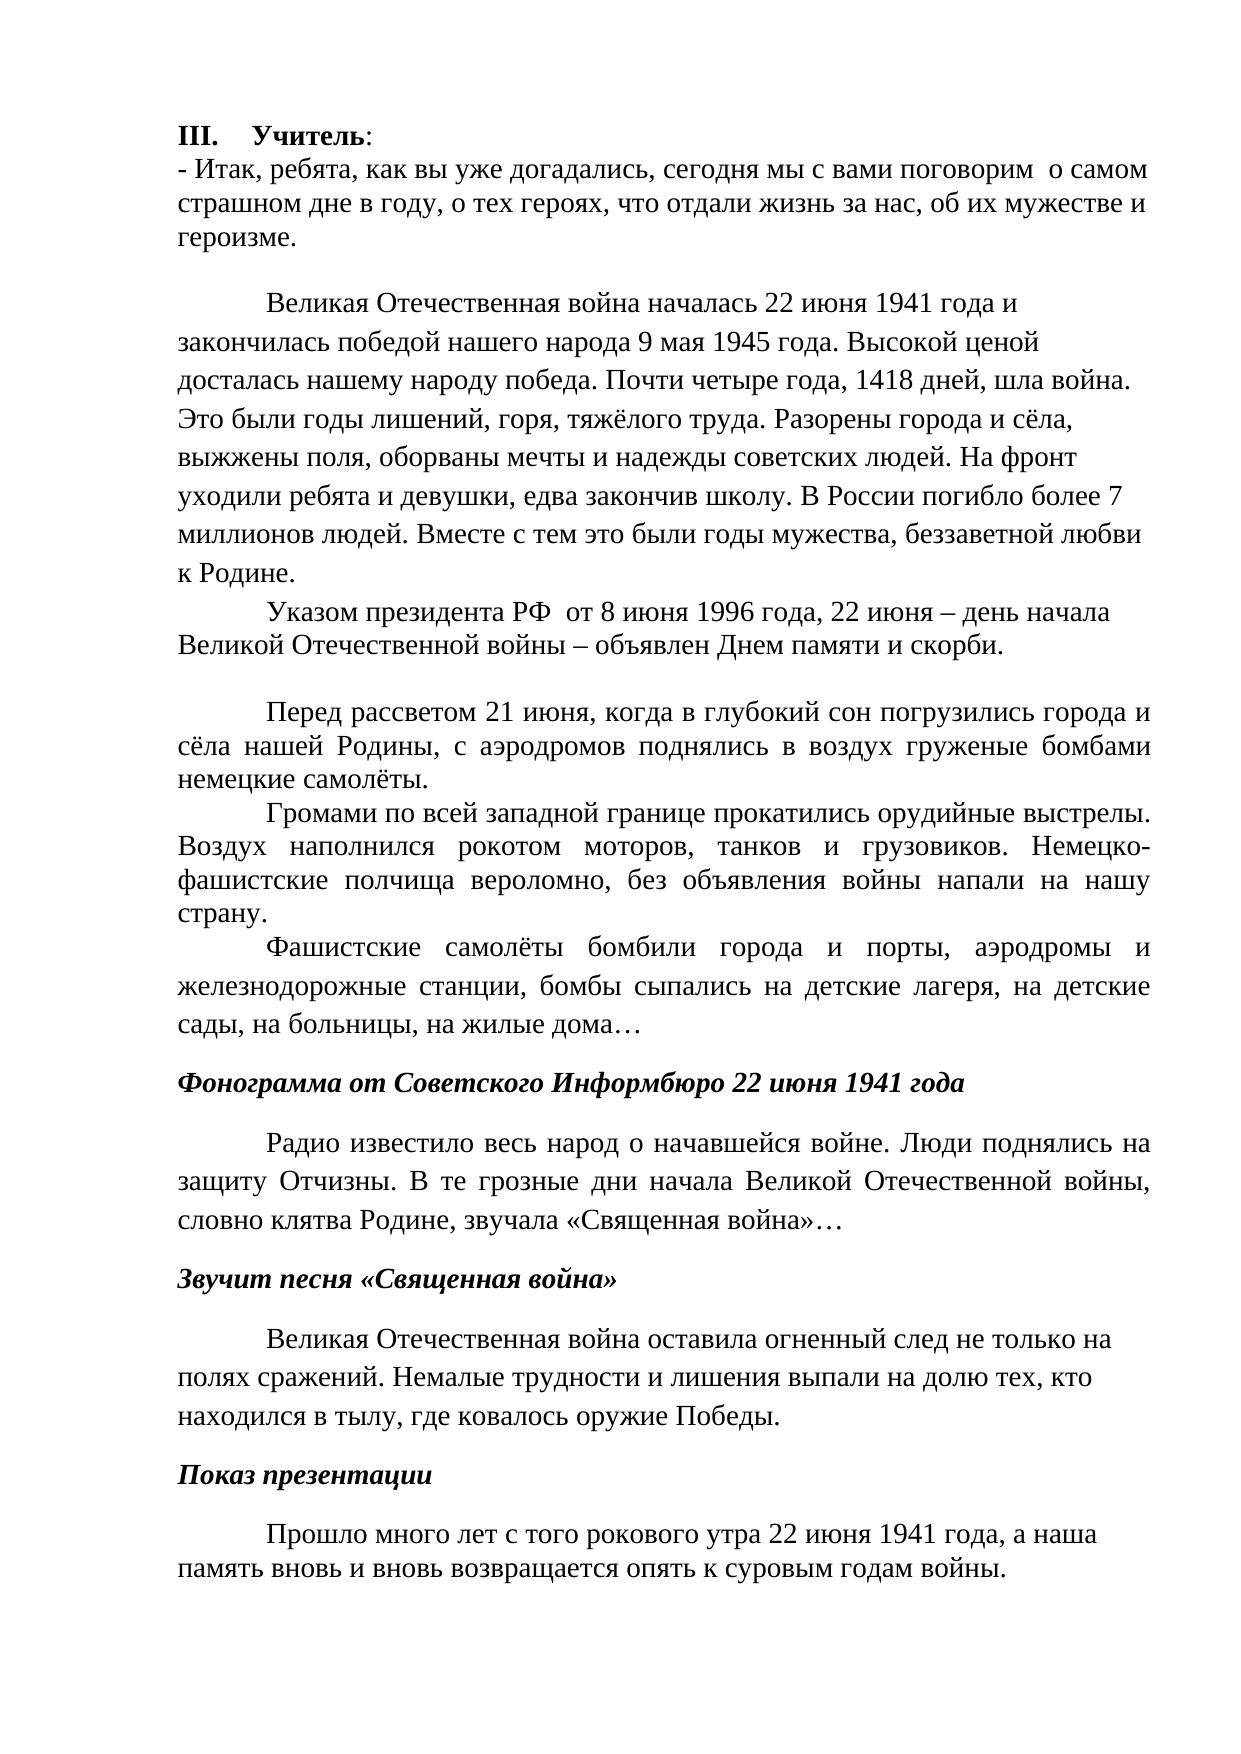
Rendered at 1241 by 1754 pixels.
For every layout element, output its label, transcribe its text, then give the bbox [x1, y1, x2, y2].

text Указом президента РФ от 8 июня 1996 года, 22 июня – день начала Великой Отечественной войны – объявлен Днем памяти и скорби. [177, 594, 1152, 661]
text Радио известило весь народ о начавшейся войне. Люди поднялись на защиту Отчизны. В те грозные дни начала Великой Отечественной войны, словно клятва Родине, звучала «Священная война»… [177, 1125, 1152, 1236]
text Показ презентации [177, 1457, 1152, 1491]
text Громами по всей западной границе прокатились орудийные выстрелы. Воздух наполнился рокотом моторов, танков и грузовиков. Немецко-фашистские полчища вероломно, без объявления войны напали на нашу страну. [177, 795, 1152, 929]
text Фашистские самолёты бомбили города и порты, аэродромы и железнодорожные станции, бомбы сыпались на детские лагеря, на детские сады, на больницы, на жилые дома… [177, 929, 1152, 1040]
text Великая Отечественная война оставила огненный след не только на полях сражений. Немалые трудности и лишения выпали на долю тех, кто находился в тылу, где ковалось оружие Победы. [177, 1321, 1152, 1431]
text Прошло много лет с того рокового утра 22 июня 1941 года, а наша память вновь и вновь возвращается опять к суровым годам войны. [177, 1517, 1152, 1584]
text Великая Отечественная война началась 22 июня 1941 года и закончилась победой нашего народа 9 мая 1945 года. Высокой ценой досталась нашему народу победа. Почти четыре года, 1418 дней, шла война. Это были годы лишений, горя, тяжёлого труда. Разорены города и сёла, выжжены поля, оборваны мечты и надежды советских людей. На фронт уходили ребята и девушки, едва закончив школу. В России погибло более 7 миллионов людей. Вместе с тем это были годы мужества, беззаветной любви к Родине. [177, 285, 1152, 589]
list Учитель: - Итак, ребята, как вы уже догадались, сегодня мы с вами поговорим о самом страшном дне в году, о тех героях, что отдали жизнь за нас, об их мужестве и героизме. [177, 118, 1152, 252]
text Перед рассветом 21 июня, когда в глубокий сон погрузились города и сёла нашей Родины, с аэродромов поднялись в воздух груженые бомбами немецкие самолёты. [177, 694, 1152, 795]
text Фонограмма от Советского Информбюро 22 июня 1941 года [177, 1066, 1152, 1099]
text Звучит песня «Священная война» [177, 1261, 1152, 1295]
